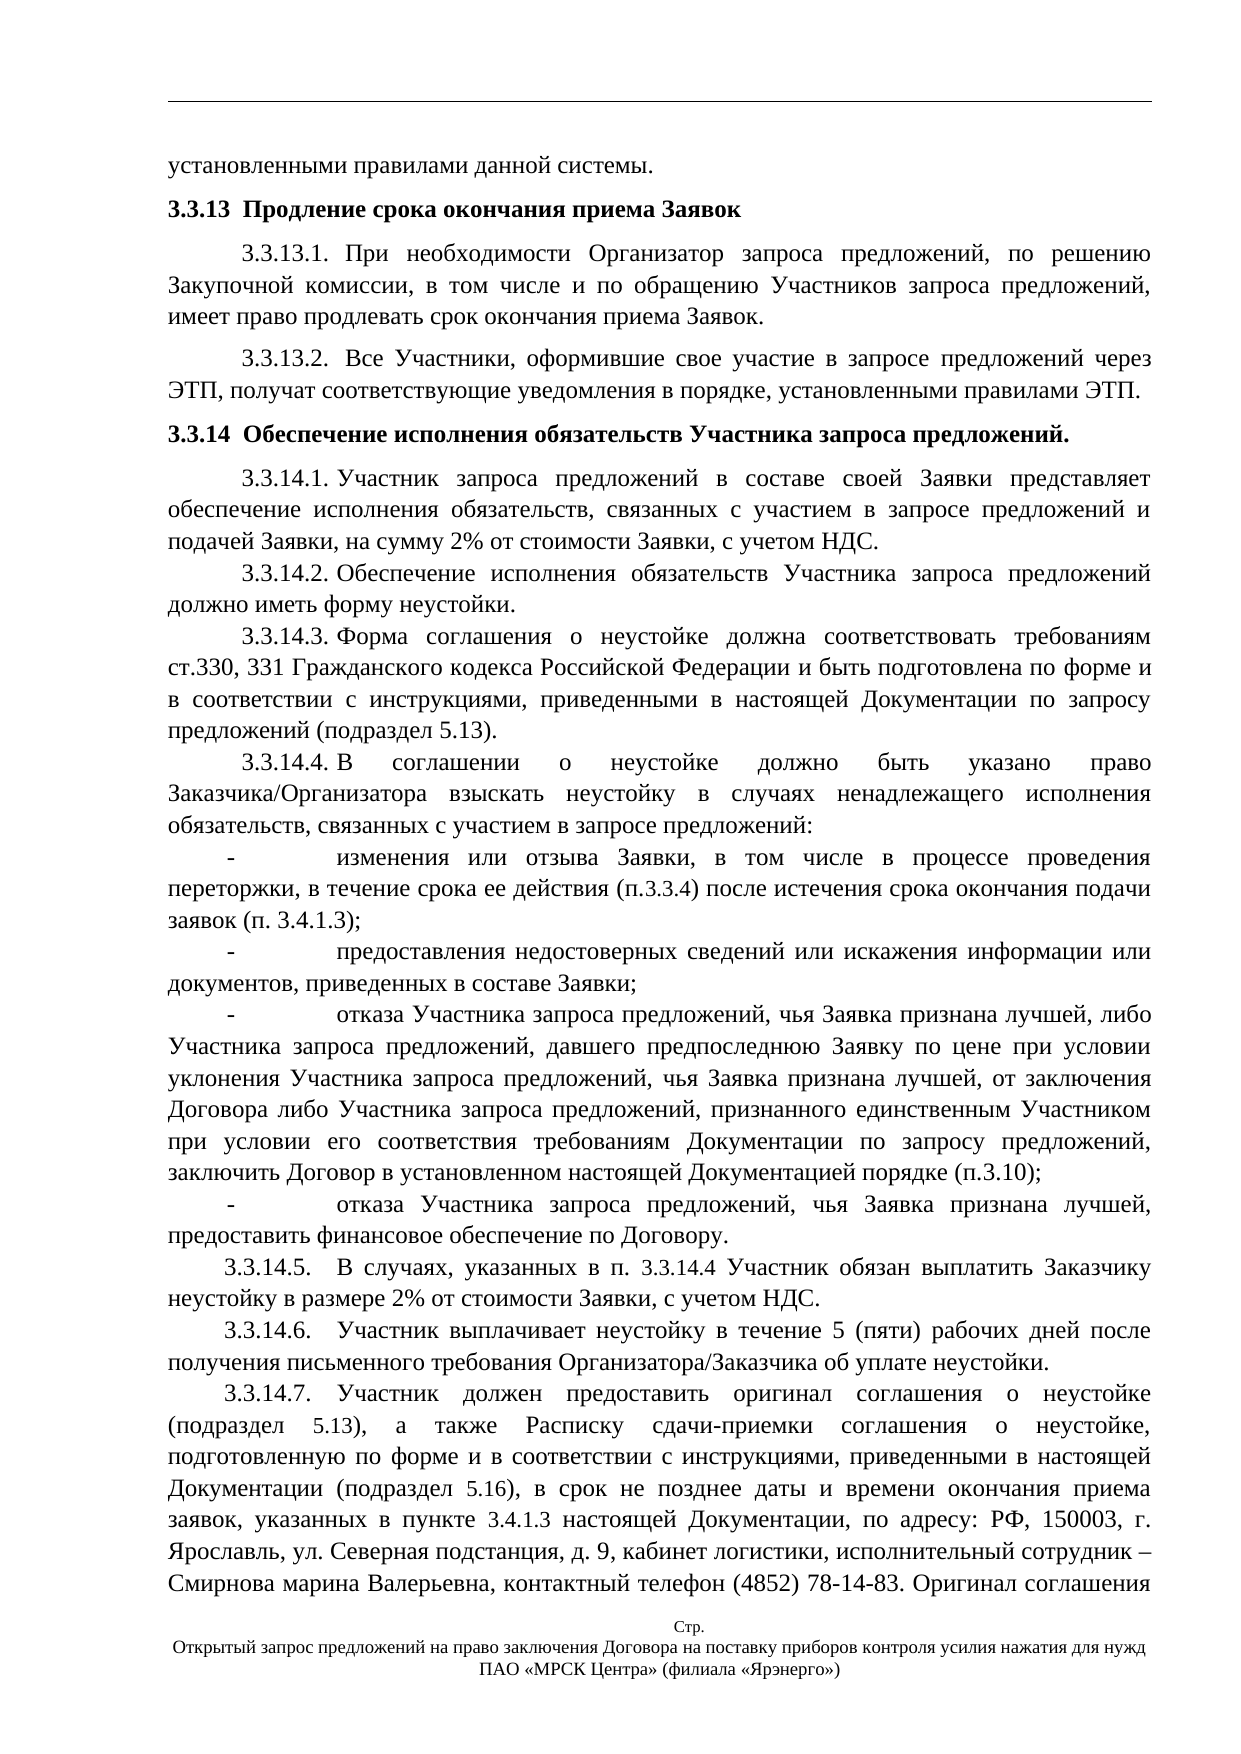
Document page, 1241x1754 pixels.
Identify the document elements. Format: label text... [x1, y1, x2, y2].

list В случаях, указанных в п. 3.3.14.4 Участник обязан выплатить Заказчику неустойку в размере 2% от стоимости Заявки, с учетом НДС. [168, 1252, 1152, 1312]
list Обеспечение исполнения обязательств Участника запроса предложений должно иметь форму неустойки. [168, 558, 1152, 618]
list Форма соглашения о неустойке должна соответствовать требованиям ст.330, 331 Гражданского кодекса Российской Федерации и быть подготовлена по форме и в соответствии с инструкциями, приведенными в настоящей Документации по запросу предложений (подраздел 5.13). [168, 621, 1152, 744]
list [168, 150, 1152, 179]
list отказа Участника запроса предложений, чья Заявка признана лучшей, предоставить финансовое обеспечение по Договору. [168, 1189, 1152, 1249]
list отказа Участника запроса предложений, чья Заявка признана лучшей, либо Участника запроса предложений, давшего предпоследнюю Заявку по цене при условии уклонения Участника запроса предложений, чья Заявка признана лучшей, от заключения Договора либо Участника запроса предложений, признанного единственным Участником при условии его соответствия требованиям Документации по запросу предложений, заключить Договор в установленном настоящей Документацией порядке (п.3.10); [168, 999, 1152, 1186]
list Участник выплачивает неустойку в течение 5 (пяти) рабочих дней после получения письменного требования Организатора/Заказчика об уплате неустойки. [168, 1315, 1152, 1375]
list При необходимости Организатор запроса предложений, по решению Закупочной комиссии, в том числе и по обращению Участников запроса предложений, имеет право продлевать срок окончания приема Заявок. [168, 238, 1152, 330]
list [168, 1378, 1152, 1596]
list Участник запроса предложений в составе своей Заявки представляет обеспечение исполнения обязательств, связанных с участием в запросе предложений и подачей Заявки, на сумму 2% от стоимости Заявки, с учетом НДС. [168, 463, 1152, 555]
list предоставления недостоверных сведений или искажения информации или документов, приведенных в составе Заявки; [168, 936, 1152, 997]
list изменения или отзыва Заявки, в том числе в процессе проведения переторжки, в течение срока ее действия (п.3.3.4) после истечения срока окончания подачи заявок (п. 3.4.1.3); [168, 842, 1152, 933]
list Все Участники, оформившие свое участие в запросе предложений через ЭТП, получат соответствующие уведомления в порядке, установленными правилами ЭТП. [168, 343, 1152, 403]
subtitle Продление срока окончания приема Заявок [168, 194, 1152, 223]
subtitle Обеспечение исполнения обязательств Участника запроса предложений. [168, 419, 1152, 448]
list В соглашении о неустойке должно быть указано право Заказчика/Организатора взыскать неустойку в случаях ненадлежащего исполнения обязательств, связанных с участием в запросе предложений: [168, 747, 1152, 839]
